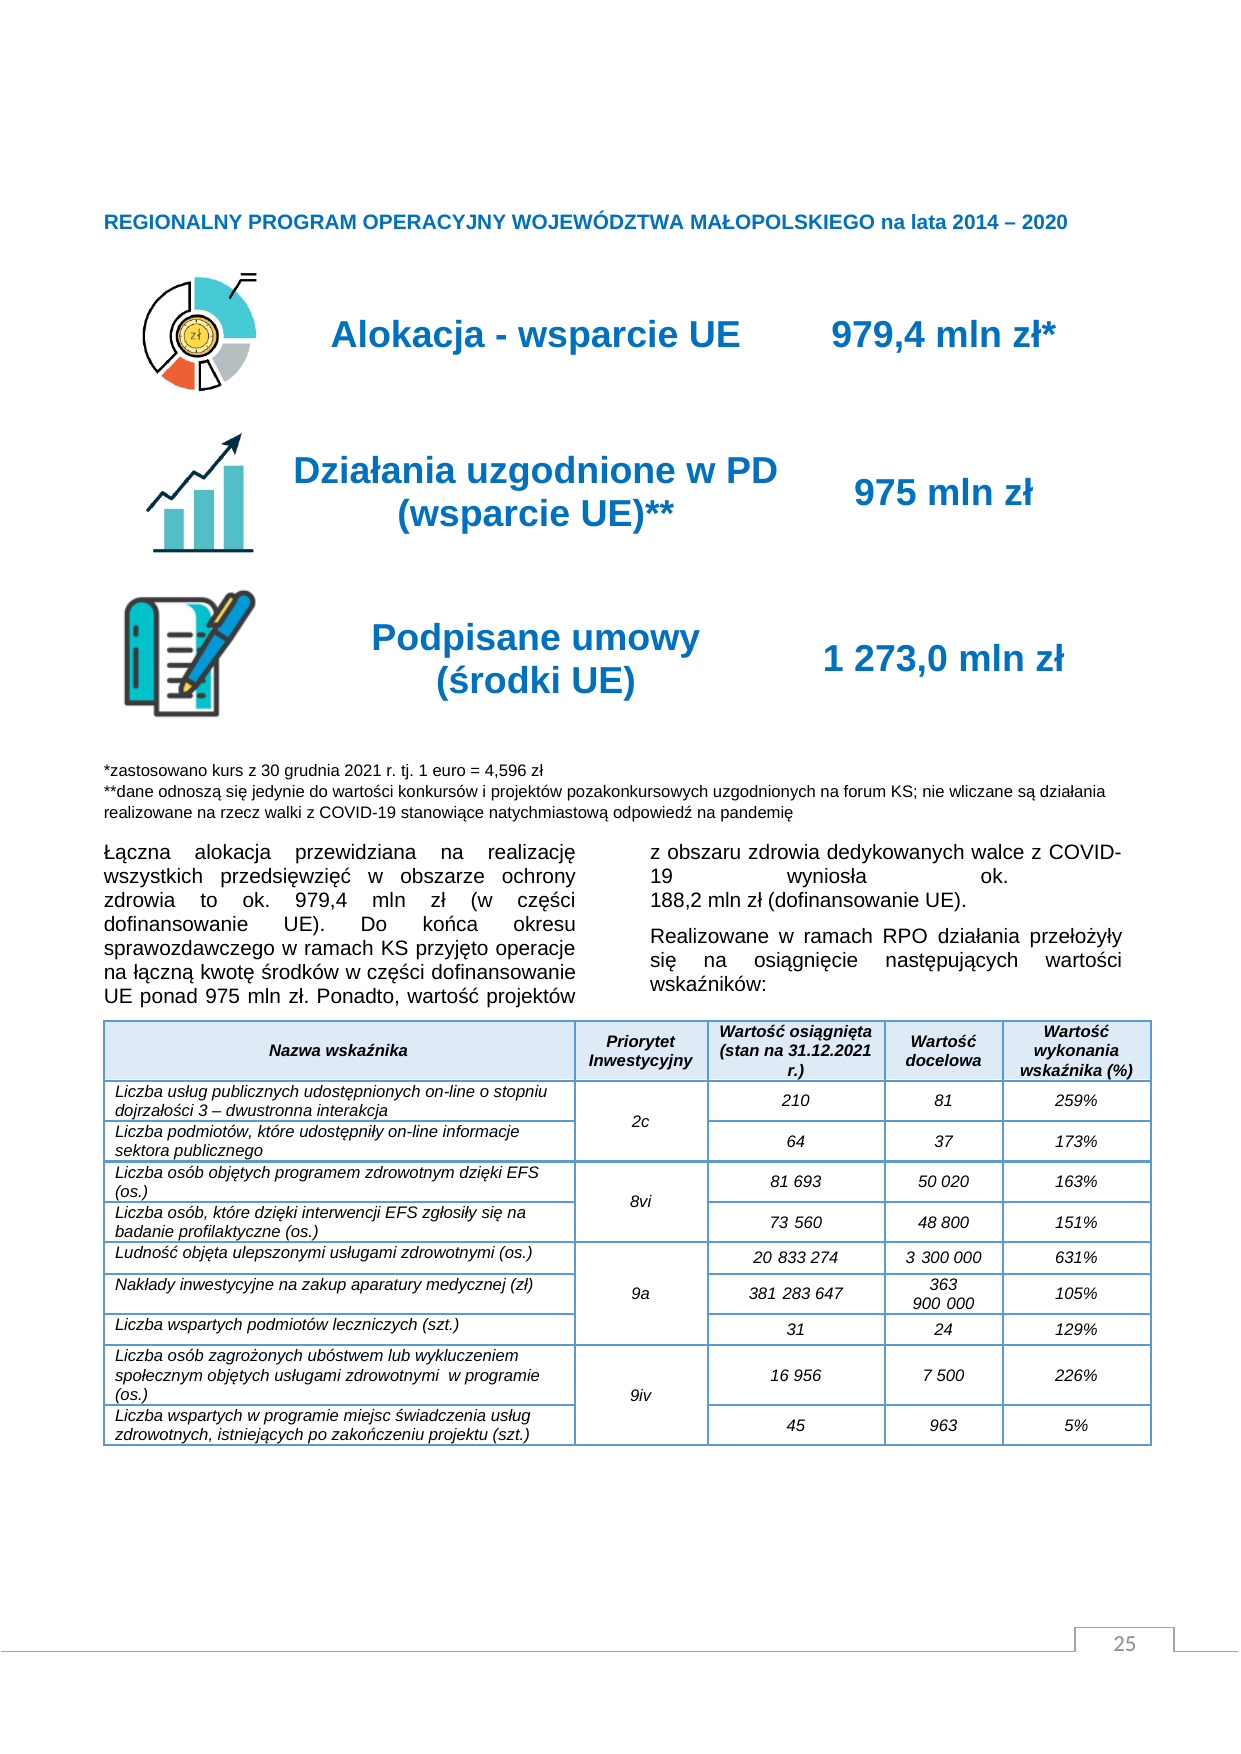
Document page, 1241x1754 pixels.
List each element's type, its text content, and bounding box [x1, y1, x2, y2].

table_header Priorytet Inwestycyjny [576, 1022, 707, 1079]
table_cell 226% [1004, 1346, 1150, 1404]
table_cell Liczba osób objętych programem zdrowotnym dzięki EFS (os.) [105, 1163, 574, 1201]
table_cell 105% [1004, 1275, 1150, 1313]
table_cell 129% [1004, 1315, 1150, 1344]
table_cell 963 [886, 1406, 1002, 1444]
table_cell 81 693 [709, 1163, 884, 1201]
table_cell 173% [1004, 1122, 1150, 1160]
table_cell 50 020 [886, 1163, 1002, 1201]
table_cell 7 500 [886, 1346, 1002, 1404]
table_header Nazwa wskaźnika [105, 1022, 574, 1079]
table_cell 48 800 [886, 1203, 1002, 1241]
table_cell Podpisane umowy (środki UE) [274, 577, 798, 739]
table_cell 31 [709, 1315, 884, 1344]
table_header 979,4 mln zł* [799, 262, 1078, 406]
table_header Wartość wykonania wskaźnika (%) [1004, 1022, 1150, 1079]
table_cell 151% [1004, 1203, 1150, 1241]
table_cell [104, 408, 273, 576]
table_cell 5% [1004, 1406, 1150, 1444]
table_cell 1 273,0 mln zł [799, 577, 1078, 739]
table_cell 37 [886, 1122, 1002, 1160]
table_header [104, 262, 273, 406]
text Łączna alokacja przewidziana na realizację wszystkich przedsięwzięć w obszarze ochrony zdrowia to ok. 979,4 mln zł (w części dofinansowanie UE). Do końca okresu sprawozdawczego w ramach KS przyjęto operacje na łączną kwotę środków w części dofinansowanie UE ponad 975 mln zł. Ponadto, wartość projektów z obszaru zdrowia dedykowanych walce z COVID-19 wyniosła ok. 188,2 mln zł (dofinansowanie UE). [650, 840, 1122, 912]
table_cell 45 [709, 1406, 884, 1444]
table_cell 2c [576, 1082, 707, 1160]
table_cell Ludność objęta ulepszonymi usługami zdrowotnymi (os.) [105, 1243, 574, 1272]
table_header Alokacja - wsparcie UE [274, 262, 798, 406]
table_header Wartość osiągnięta (stan na 31.12.2021 r.) [709, 1022, 884, 1079]
table_cell 81 [886, 1082, 1002, 1120]
table_cell 73 560 [709, 1203, 884, 1241]
table_header Wartość docelowa [886, 1022, 1002, 1079]
table_cell 3 300 000 [886, 1243, 1002, 1272]
table_cell Liczba usług publicznych udostępnionych on-line o stopniu dojrzałości 3 – dwustronna interakcja [105, 1082, 574, 1120]
table_cell 210 [709, 1082, 884, 1120]
table_cell 64 [709, 1122, 884, 1160]
picture [140, 432, 267, 554]
table_cell Działania uzgodnione w PD (wsparcie UE)** [274, 408, 798, 576]
table_cell 259% [1004, 1082, 1150, 1120]
table_cell 24 [886, 1315, 1002, 1344]
table_cell 20 833 274 [709, 1243, 884, 1272]
table_cell 9a [576, 1243, 707, 1344]
table_cell Liczba osób, które dzięki interwencji EFS zgłosiły się na badanie profilaktyczne (os.) [105, 1203, 574, 1241]
text **dane odnoszą się jedynie do wartości konkursów i projektów pozakonkursowych uzgodnionych na forum KS; nie wliczane są działania realizowane na rzecz walki z COVID-19 stanowiące natychmiastową odpowiedź na pandemię [103, 782, 1122, 822]
text *zastosowano kurs z 30 grudnia 2021 r. tj. 1 euro = 4,596 zł [103, 761, 1122, 780]
table_cell Liczba wspartych w programie miejsc świadczenia usług zdrowotnych, istniejących po zakończeniu projektu (szt.) [105, 1406, 574, 1444]
table_cell 8vi [576, 1163, 707, 1241]
picture [115, 587, 263, 729]
table_cell Nakłady inwestycyjne na zakup aparatury medycznej (zł) [105, 1275, 574, 1313]
table_cell [104, 577, 273, 739]
picture [131, 271, 263, 396]
table_cell Liczba wspartych podmiotów leczniczych (szt.) [105, 1315, 574, 1344]
table_cell Liczba osób zagrożonych ubóstwem lub wykluczeniem społecznym objętych usługami zdrowotnymi w programie (os.) [105, 1346, 574, 1404]
subtitle REGIONALNY PROGRAM OPERACYJNY WOJEWÓDZTWA MAŁOPOLSKIEGO na lata 2014 – 2020 [103, 210, 1122, 234]
text Łączna alokacja przewidziana na realizację wszystkich przedsięwzięć w obszarze ochrony zdrowia to ok. 979,4 mln zł (w części dofinansowanie UE). Do końca okresu sprawozdawczego w ramach KS przyjęto operacje na łączną kwotę środków w części dofinansowanie UE ponad 975 mln zł. Ponadto, wartość projektów z obszaru zdrowia dedykowanych walce z COVID-19 wyniosła ok. 188,2 mln zł (dofinansowanie UE). [103, 840, 576, 1007]
table_cell 9iv [576, 1346, 707, 1444]
table_cell Liczba podmiotów, które udostępniły on-line informacje sektora publicznego [105, 1122, 574, 1160]
text Realizowane w ramach RPO działania przełożyły się na osiągnięcie następujących wartości wskaźników: [650, 924, 1122, 996]
table_cell 381 283 647 [709, 1275, 884, 1313]
table_cell 363 900 000 [886, 1275, 1002, 1313]
table_cell 16 956 [709, 1346, 884, 1404]
table_cell 163% [1004, 1163, 1150, 1201]
table_cell 975 mln zł [799, 408, 1078, 576]
table_cell 631% [1004, 1243, 1150, 1272]
